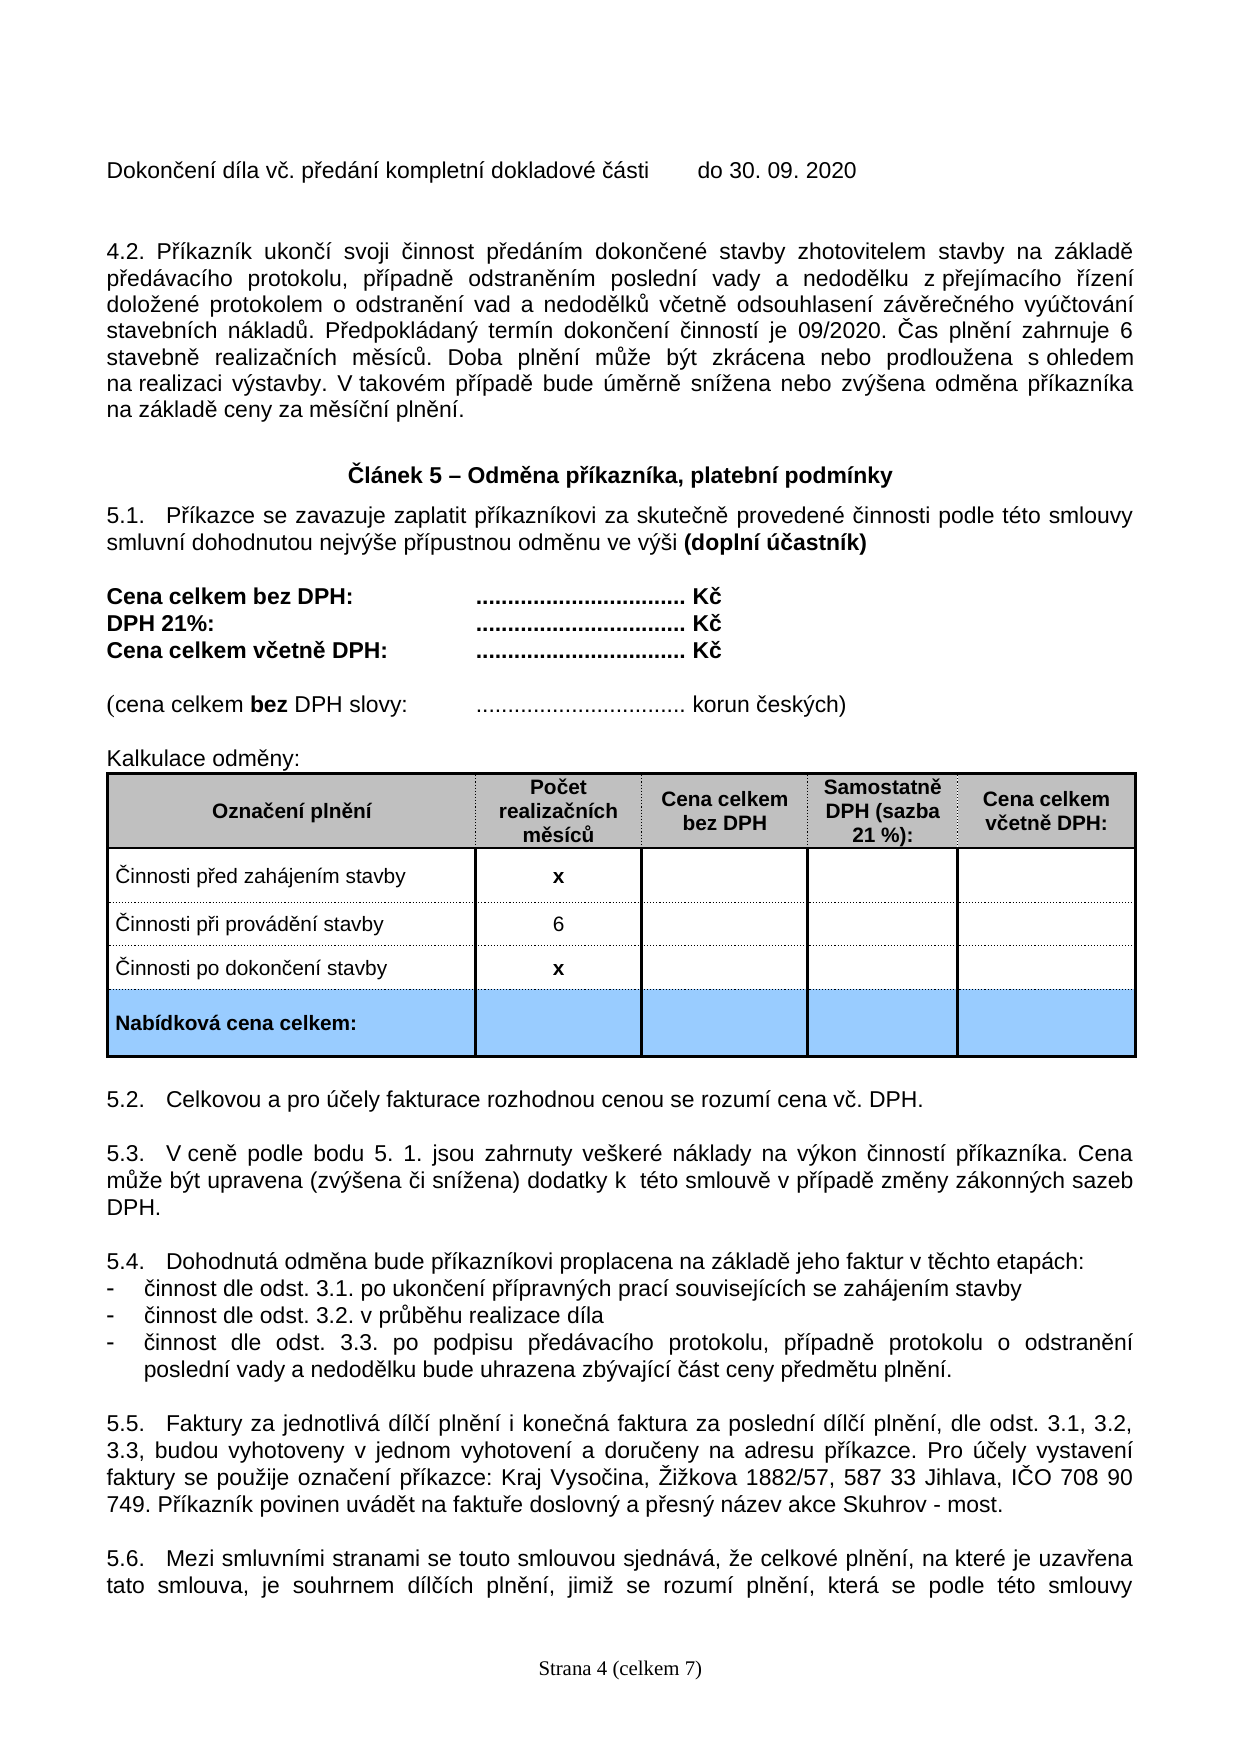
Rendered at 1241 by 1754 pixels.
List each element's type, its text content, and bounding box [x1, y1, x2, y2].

table_cell [809, 902, 956, 945]
table_cell [809, 989, 956, 1055]
list Příkazce se zavazuje zaplatit příkazníkovi za skutečně provedené činnosti podle této smlouvy smluvní dohodnutou nejvýše přípustnou odměnu ve výši (doplní účastník) [106, 502, 1134, 556]
text DPH 21%: ................................. Kč [106, 610, 1134, 637]
table_cell [959, 902, 1134, 945]
table_cell [643, 902, 806, 945]
table_cell Činnosti při provádění stavby [109, 902, 474, 945]
table_cell [643, 945, 806, 988]
table_cell [809, 849, 956, 902]
text Kalkulace odměny: [106, 745, 1134, 772]
table_cell [959, 945, 1134, 988]
table_cell [959, 849, 1134, 902]
list Příkazník ukončí svoji činnost předáním dokončené stavby zhotovitelem stavby na základě předávacího protokolu, případně odstraněním poslední vady a nedodělku z přejímacího řízení doložené protokolem o odstranění vad a nedodělků včetně odsouhlasení závěrečného vyúčtování stavebních nákladů. Předpokládaný termín dokončení činností je 09/2020. Čas plnění zahrnuje 6 stavebně realizačních měsíců. Doba plnění může být zkrácena nebo prodloužena s ohledem na realizaci výstavby. V takovém případě bude úměrně snížena nebo zvýšena odměna příkazníka na základě ceny za měsíční plnění. [106, 238, 1134, 423]
list Celkovou a pro účely fakturace rozhodnou cenou se rozumí cena vč. DPH. [106, 1085, 1134, 1112]
table_cell [809, 945, 956, 988]
table_cell [959, 989, 1134, 1055]
text Dokončení díla vč. předání kompletní dokladové části do 30. 09. 2020 [106, 157, 1134, 184]
text (cena celkem bez DPH slovy: ................................. korun českých) [106, 691, 1134, 718]
table_cell 6 [477, 902, 640, 945]
table_cell Nabídková cena celkem: [109, 989, 474, 1055]
table_header Cena celkem včetně DPH: [958, 775, 1134, 847]
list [106, 1545, 1134, 1599]
list činnost dle odst. 3.3. po podpisu předávacího protokolu, případně protokolu o odstranění poslední vady a nedodělku bude uhrazena zbývající část ceny předmětu plnění. [106, 1329, 1134, 1383]
table_cell [643, 849, 806, 902]
table_cell [477, 989, 640, 1055]
table_cell x [477, 849, 640, 902]
table_cell x [477, 945, 640, 988]
table_header Počet realizačních měsíců [475, 775, 642, 847]
list V ceně podle bodu 5. 1. jsou zahrnuty veškeré náklady na výkon činností příkazníka. Cena může být upravena (zvýšena či snížena) dodatky k této smlouvě v případě změny zákonných sazeb DPH. [106, 1139, 1134, 1221]
table_cell [643, 989, 806, 1055]
table_cell Činnosti před zahájením stavby [109, 849, 474, 902]
list Faktury za jednotlivá dílčí plnění i konečná faktura za poslední dílčí plnění, dle odst. 3.1, 3.2, 3.3, budou vyhotoveny v jednom vyhotovení a doručeny na adresu příkazce. Pro účely vystavení faktury se použije označení příkazce: Kraj Vysočina, Žižkova 1882/57, 587 33 Jihlava, IČO 708 90 749. Příkazník povinen uvádět na faktuře doslovný a přesný název akce Skuhrov - most. [106, 1409, 1134, 1518]
list činnost dle odst. 3.2. v průběhu realizace díla [106, 1302, 1134, 1329]
text Cena celkem bez DPH: ................................. Kč [106, 583, 1134, 610]
list Dohodnutá odměna bude příkazníkovi proplacena na základě jeho faktur v těchto etapách: [106, 1248, 1134, 1275]
text Cena celkem včetně DPH: ................................. Kč [106, 637, 1134, 664]
table_cell Činnosti po dokončení stavby [109, 945, 474, 988]
list činnost dle odst. 3.1. po ukončení přípravných prací souvisejících se zahájením stavby [106, 1275, 1134, 1302]
table_header Označení plnění [109, 775, 475, 847]
text Článek 5 – Odměna příkazníka, platební podmínky [106, 462, 1134, 489]
table_header Cena celkem bez DPH [642, 775, 808, 847]
table_header Samostatně DPH (sazba 21 %): [808, 775, 957, 847]
